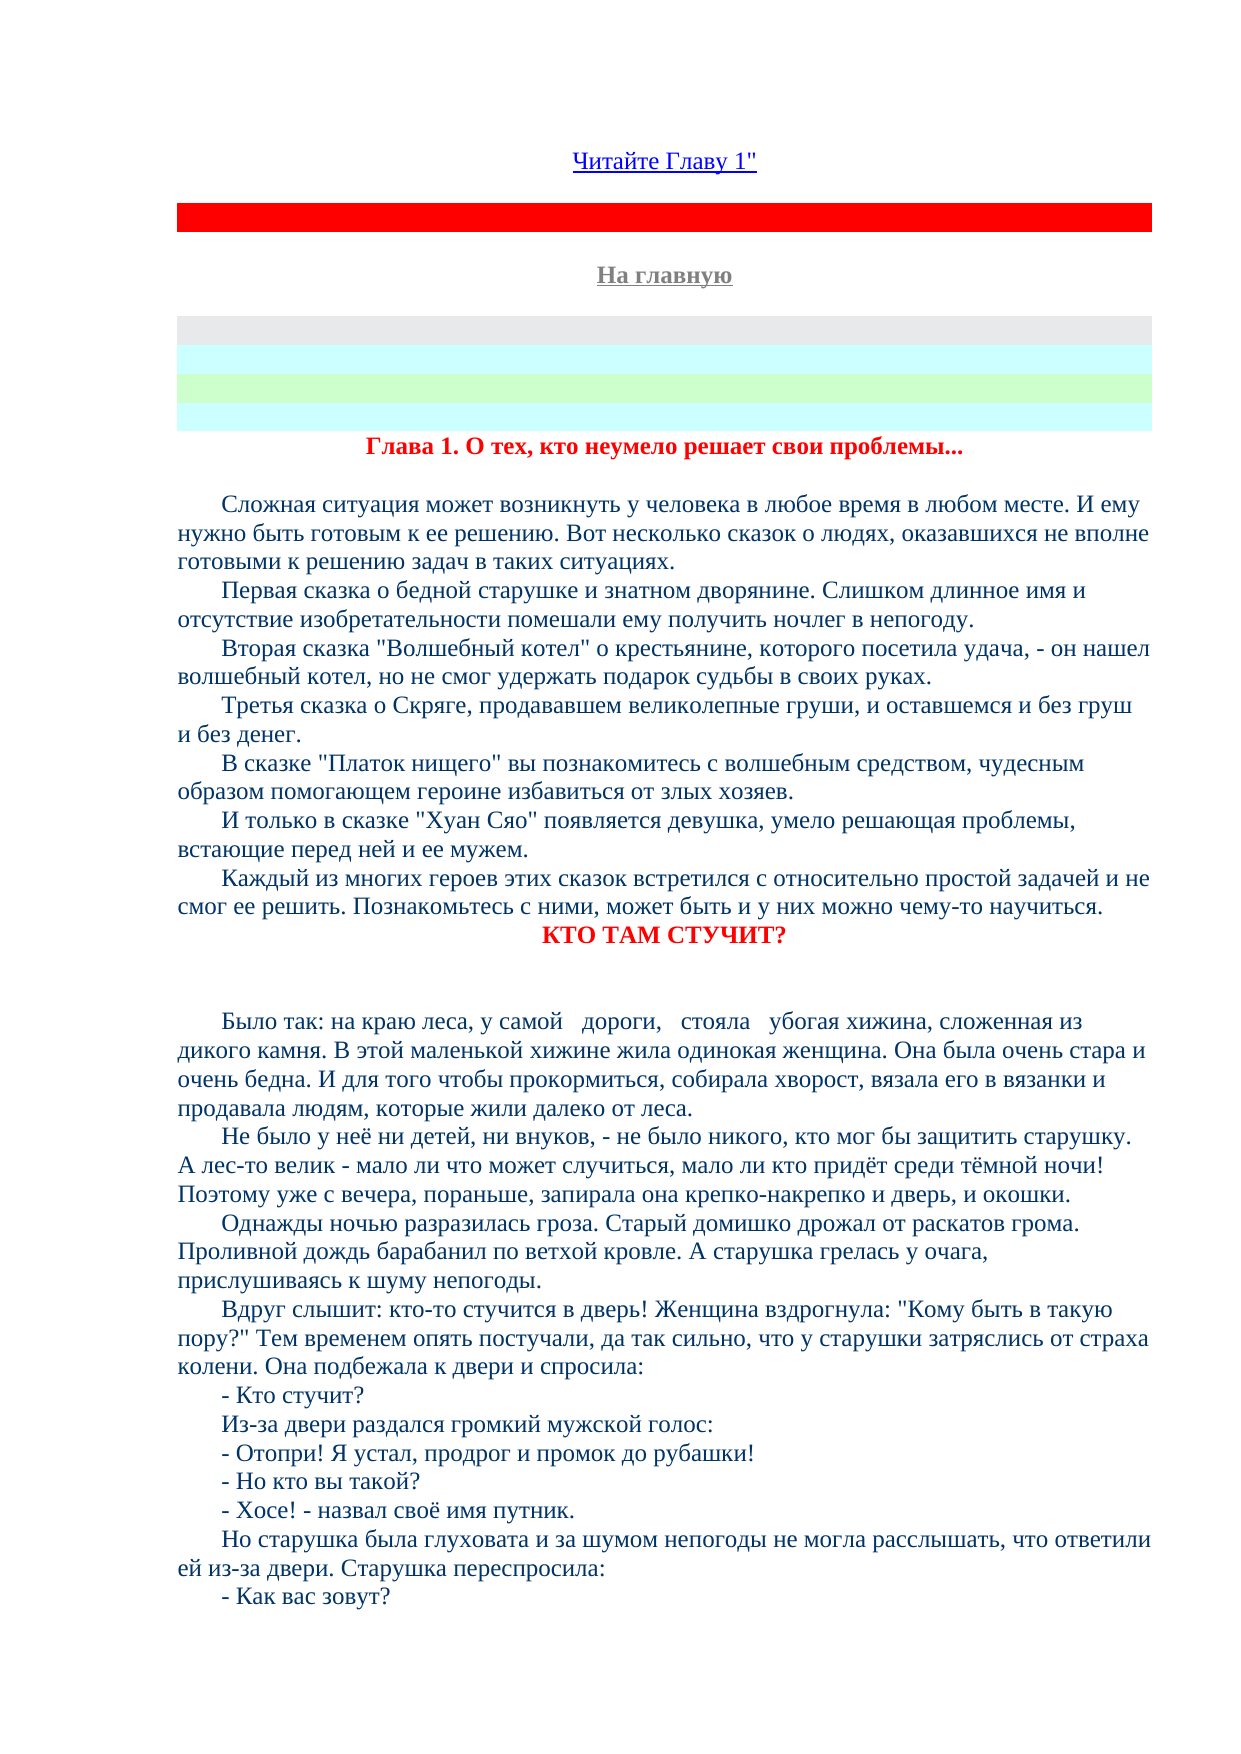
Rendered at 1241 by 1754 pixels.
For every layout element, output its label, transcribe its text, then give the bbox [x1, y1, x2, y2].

text Вдруг слышит: кто-то стучится в дверь! Женщина вздрогнула: "Кому быть в такую пору?" Тем временем опять постучали, да так сильно, что у старушки затряслись от страха колени. Она подбежала к двери и спросила: [177, 1294, 1152, 1380]
text - Отопри! Я устал, продрог и промок до рубашки! [177, 1438, 1152, 1466]
text - Хосе! - назвал своё имя путник. [177, 1495, 1152, 1524]
text Не было у неё ни детей, ни внуков, - не было никого, кто мог бы защитить старушку. А лес-то велик - мало ли что может случиться, мало ли кто придёт среди тёмной ночи! Поэтому уже с вечера, пораньше, запирала она крепко-накрепко и дверь, и окошки. [177, 1121, 1152, 1208]
text КТО ТАМ СТУЧИТ? [177, 920, 1152, 949]
text В сказке "Платок нищего" вы познакомитесь с волшебным средством, чудесным образом помогающем героине избавиться от злых хозяев. [177, 748, 1152, 805]
text - Кто стучит? [177, 1380, 1152, 1409]
text - Но кто вы такой? [177, 1466, 1152, 1495]
text Третья сказка о Скряге, продававшем великолепные груши, и оставшемся и без груш и без денег. [177, 690, 1152, 748]
text Сложная ситуация может возникнуть у человека в любое время в любом месте. И ему нужно быть готовым к ее решению. Вот несколько сказок о людях, оказавшихся не вполне готовыми к решению задач в таких ситуациях. [177, 489, 1152, 575]
text Вторая сказка "Волшебный котел" о крестьянине, которого посетила удача, - он нашел волшебный котел, но не смог удержать подарок судьбы в своих руках. [177, 633, 1152, 690]
text Первая сказка о бедной старушке и знатном дворянине. Слишком длинное имя и отсутствие изобретательности помешали ему получить ночлег в непогоду. [177, 575, 1152, 633]
text Но старушка была глуховата и за шумом непогоды не могла расслышать, что ответили ей из-за двери. Старушка переспросила: [177, 1524, 1152, 1581]
text Читайте Главу 1" [177, 146, 1152, 175]
text Однажды ночью разразилась гроза. Старый домишко дрожал от раскатов грома. Проливной дождь барабанил по ветхой кровле. А старушка грелась у очага, прислушиваясь к шуму непогоды. [177, 1208, 1152, 1294]
text На главную [177, 260, 1152, 288]
text Из-за двери раздался громкий мужской голос: [177, 1409, 1152, 1438]
text Каждый из многих героев этих сказок встретился с относительно простой задачей и не смог ее решить. Познакомьтесь с ними, может быть и у них можно чему-то научиться. [177, 863, 1152, 920]
text Глава 1. О тех, кто неумело решает свои проблемы... [177, 431, 1152, 460]
text - Как вас зовут? [177, 1581, 1152, 1610]
text Было так: на краю леса, у самой дороги, стояла убогая хижина, сложенная из дикого камня. В этой маленькой хижине жила одинокая женщина. Она была очень стара и очень бедна. И для того чтобы прокормиться, собирала хворост, вязала его в вязанки и продавала людям, которые жили далеко от леса. [177, 1006, 1152, 1121]
text И только в сказке "Хуан Сяо" появляется девушка, умело решающая проблемы, встающие перед ней и ее мужем. [177, 805, 1152, 863]
